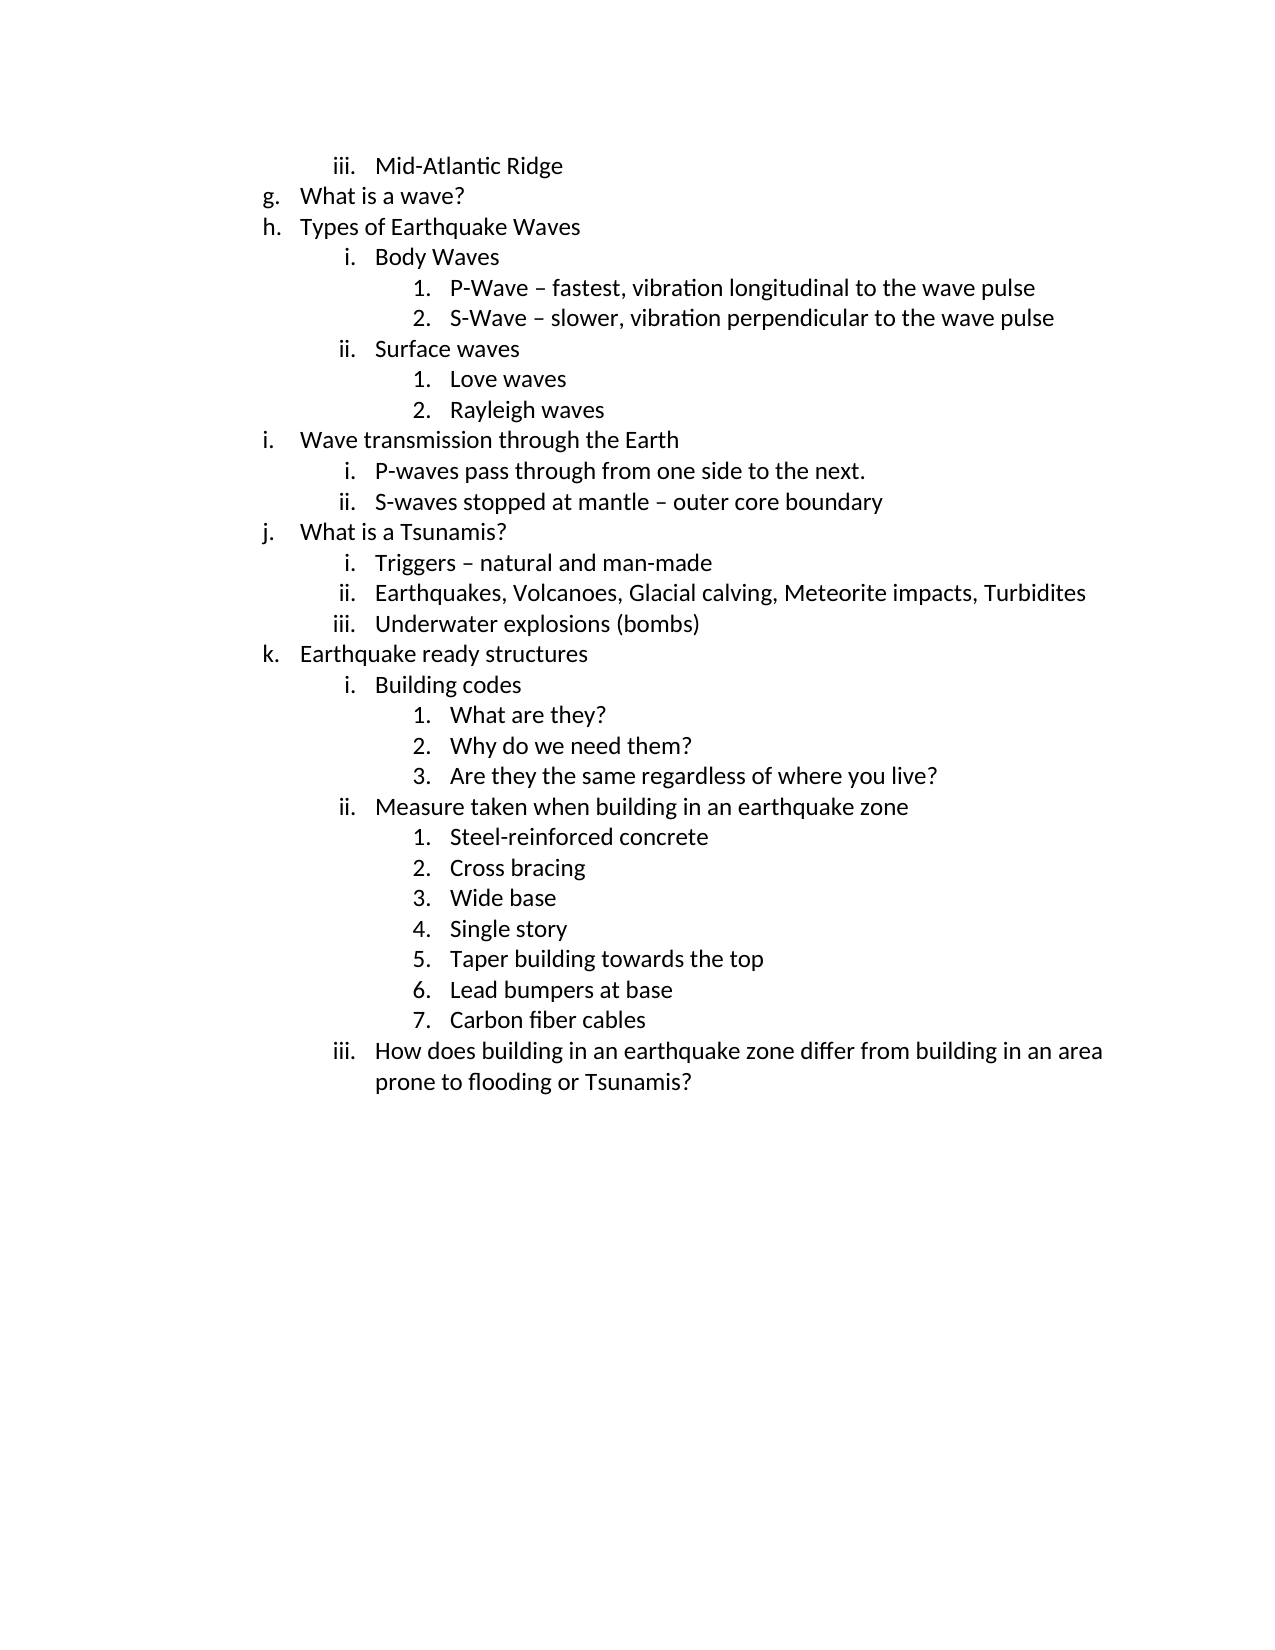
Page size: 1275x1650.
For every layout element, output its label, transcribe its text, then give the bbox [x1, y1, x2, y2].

list P-waves pass through from one side to the next. [356, 455, 1125, 486]
list What is a wave? [262, 181, 1125, 211]
list Earthquakes, Volcanoes, Glacial calving, Meteorite impacts, Turbidites [356, 577, 1125, 608]
list Why do we need them? [412, 730, 1125, 760]
list P-Wave – fastest, vibration longitudinal to the wave pulse [412, 272, 1125, 303]
list Triggers – natural and man-made [356, 547, 1125, 577]
list Rayleigh waves [412, 394, 1125, 425]
list Earthquake ready structures [262, 638, 1125, 669]
list Cross bracing [412, 852, 1125, 882]
list Mid-Atlantic Ridge [356, 150, 1125, 181]
list Wave transmission through the Earth [262, 425, 1125, 455]
list Measure taken when building in an earthquake zone [356, 791, 1125, 821]
list Body Waves [356, 242, 1125, 272]
list What are they? [412, 699, 1125, 730]
list Surface waves [356, 333, 1125, 364]
list Types of Earthquake Waves [262, 211, 1125, 242]
list How does building in an earthquake zone differ from building in an area prone to flooding or Tsunamis? [356, 1035, 1125, 1096]
list Lead bumpers at base [412, 974, 1125, 1004]
list Underwater explosions (bombs) [356, 608, 1125, 638]
list Love waves [412, 364, 1125, 394]
list Are they the same regardless of where you live? [412, 760, 1125, 791]
list Building codes [356, 669, 1125, 699]
list Carbon fiber cables [412, 1004, 1125, 1035]
list Steel-reinforced concrete [412, 821, 1125, 852]
list Taper building towards the top [412, 943, 1125, 974]
list Single story [412, 913, 1125, 943]
list S-waves stopped at mantle – outer core boundary [356, 486, 1125, 516]
list S-Wave – slower, vibration perpendicular to the wave pulse [412, 303, 1125, 333]
list What is a Tsunamis? [262, 516, 1125, 547]
list Wide base [412, 882, 1125, 913]
